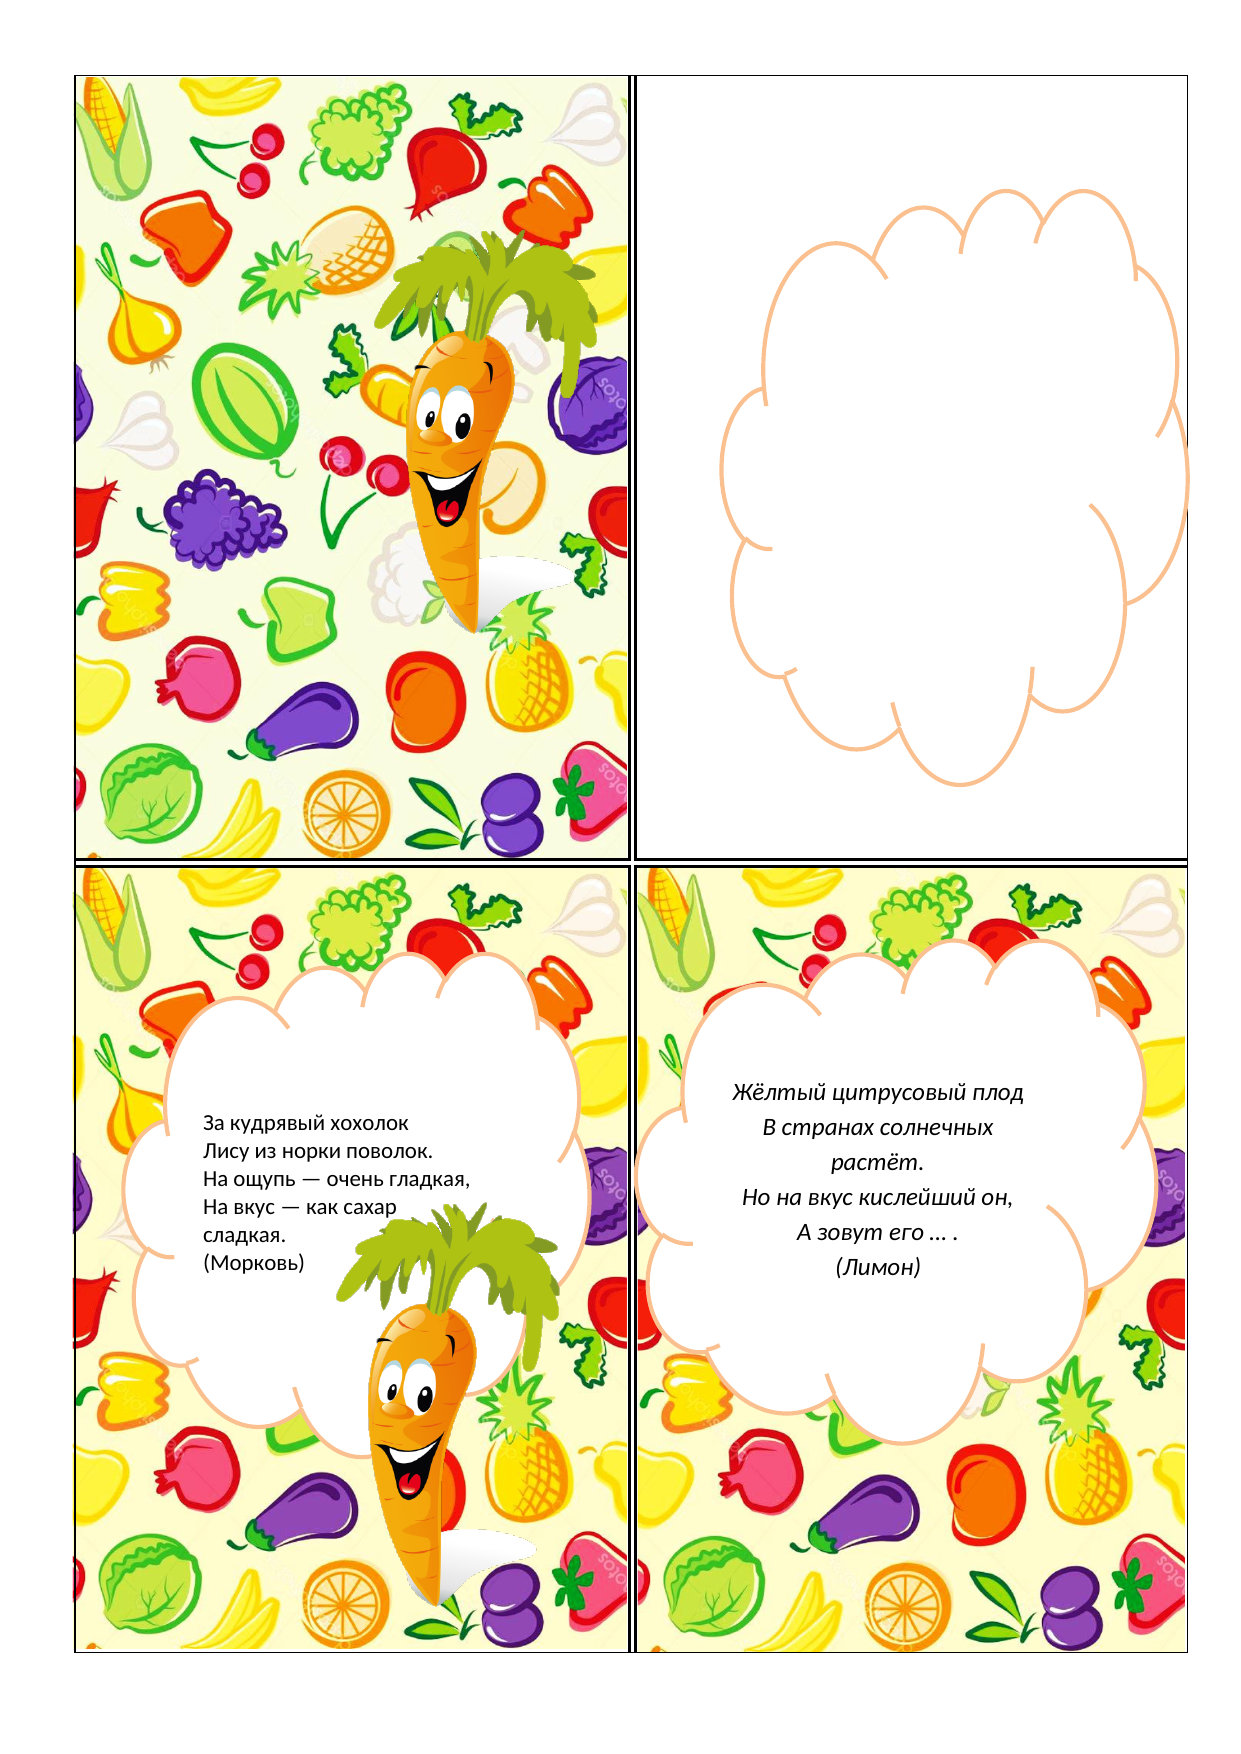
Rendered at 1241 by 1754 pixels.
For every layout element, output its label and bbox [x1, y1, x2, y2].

picture [323, 1179, 568, 1633]
picture [362, 206, 606, 660]
table_cell [633, 858, 1187, 1170]
table_cell [637, 868, 1187, 1652]
table_cell [76, 858, 632, 1652]
table_cell [637, 76, 1187, 858]
table_cell [76, 76, 628, 858]
